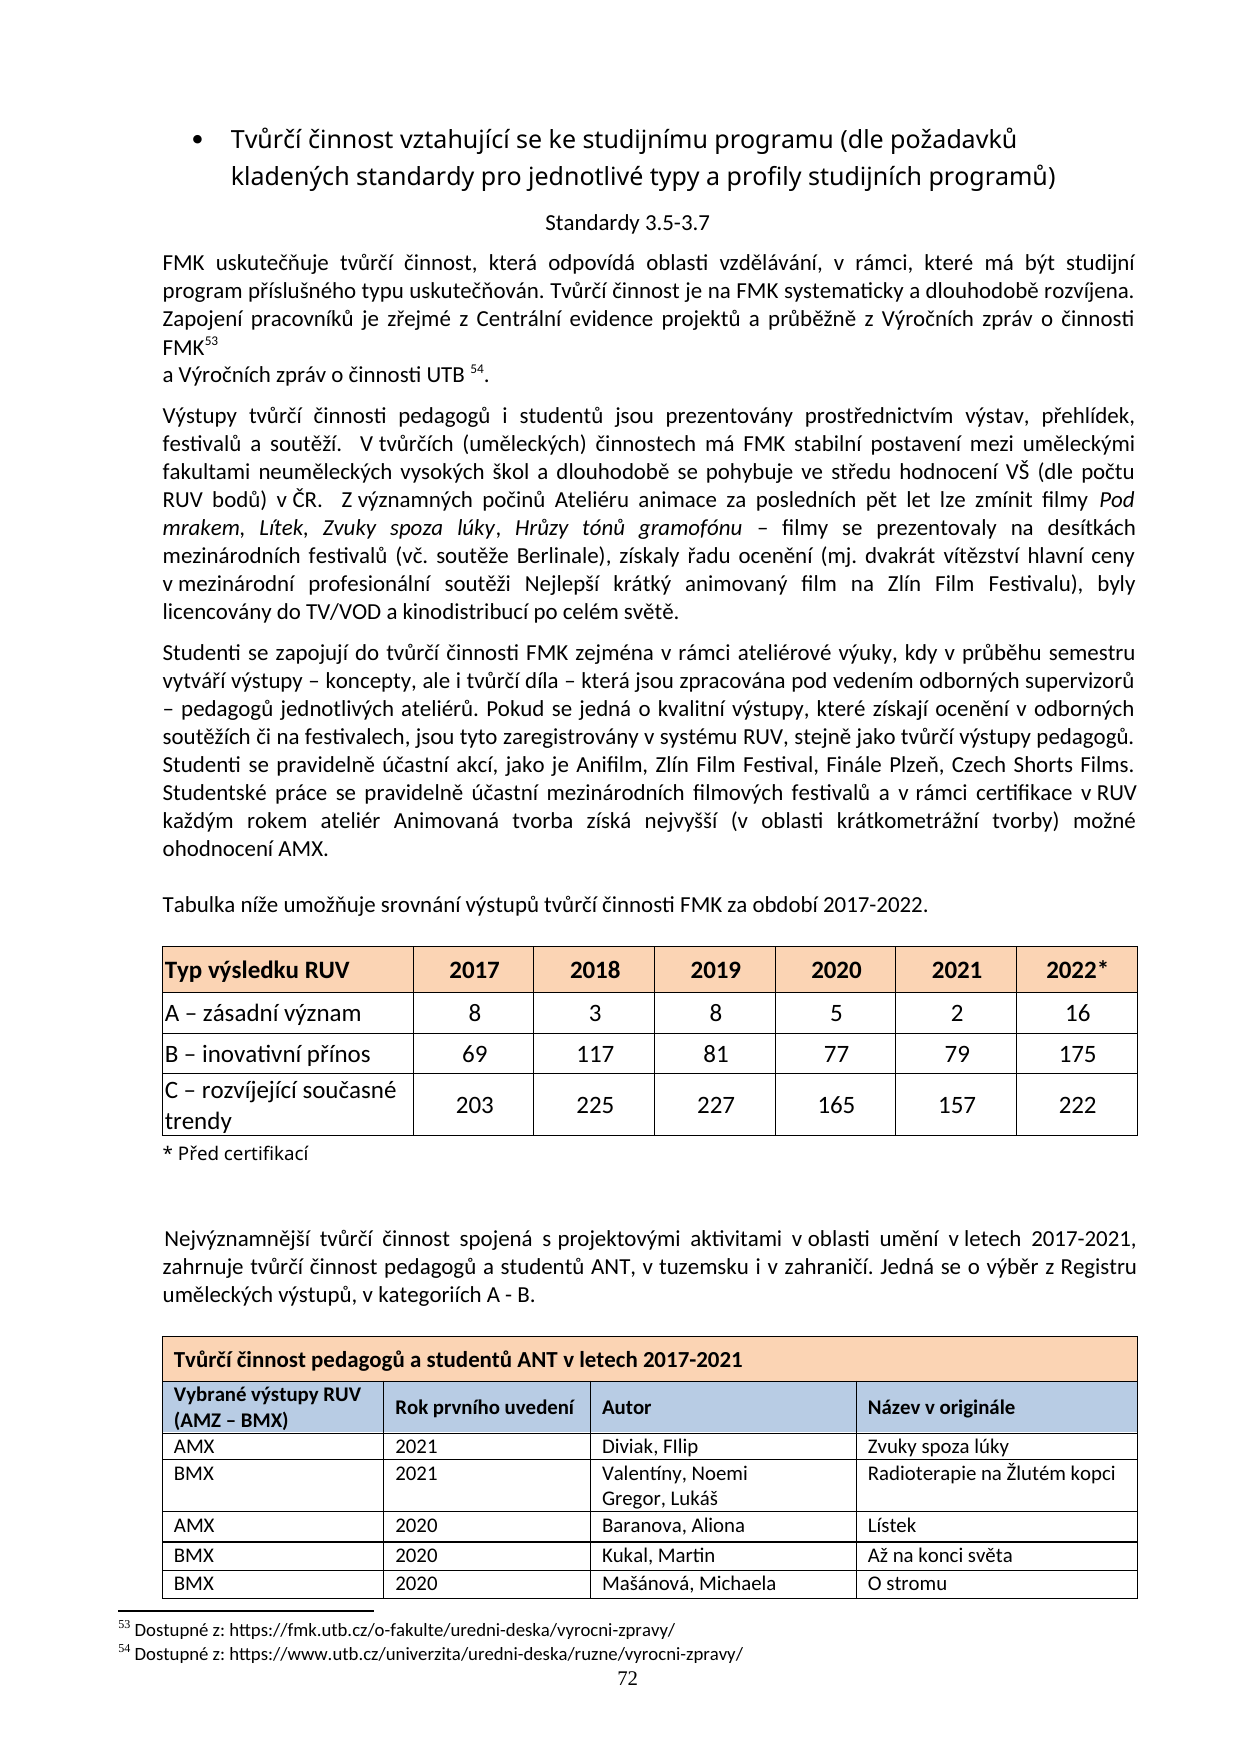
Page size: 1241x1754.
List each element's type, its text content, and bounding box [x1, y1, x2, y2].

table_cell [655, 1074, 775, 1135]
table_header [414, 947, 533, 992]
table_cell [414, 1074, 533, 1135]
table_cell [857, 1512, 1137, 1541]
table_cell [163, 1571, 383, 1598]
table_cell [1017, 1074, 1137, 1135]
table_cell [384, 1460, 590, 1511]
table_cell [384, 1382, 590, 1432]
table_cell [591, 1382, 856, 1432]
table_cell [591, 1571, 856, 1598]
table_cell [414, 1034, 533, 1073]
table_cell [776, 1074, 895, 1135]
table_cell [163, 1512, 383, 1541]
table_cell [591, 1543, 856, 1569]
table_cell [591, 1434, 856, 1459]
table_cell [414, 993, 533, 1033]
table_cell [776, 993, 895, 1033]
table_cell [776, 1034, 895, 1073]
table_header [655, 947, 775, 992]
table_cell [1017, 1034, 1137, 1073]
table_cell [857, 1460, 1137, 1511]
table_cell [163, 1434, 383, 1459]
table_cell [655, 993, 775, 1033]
text Nejvýznamnější tvůrčí činnost spojená s projektovými aktivitami v oblasti umění v letech 2017-2021, zahrnuje tvůrčí činnost pedagogů a studentů ANT, v tuzemsku i v zahraničí. Jedná se o výběr z Registru uměleckých výstupů, v kategoriích A - B. [162, 1224, 1137, 1308]
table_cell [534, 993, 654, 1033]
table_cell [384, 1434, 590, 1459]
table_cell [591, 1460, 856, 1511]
text FMK uskutečňuje tvůrčí činnost, která odpovídá oblasti vzdělávání, v rámci, které má být studijní program příslušného typu uskutečňován. Tvůrčí činnost je na FMK systematicky a dlouhodobě rozvíjena. Zapojení pracovníků je zřejmé z Centrální evidence projektů a průběžně z Výročních zpráv o činnosti FMK a Výročních zpráv o činnosti UTB . [162, 248, 1137, 389]
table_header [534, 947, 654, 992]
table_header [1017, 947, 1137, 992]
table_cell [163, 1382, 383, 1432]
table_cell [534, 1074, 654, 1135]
text Tabulka níže umožňuje srovnání výstupů tvůrčí činnosti FMK za období 2017-2022. [162, 890, 1137, 918]
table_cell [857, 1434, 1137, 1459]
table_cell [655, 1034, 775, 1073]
text Výstupy tvůrčí činnosti pedagogů i studentů jsou prezentovány prostřednictvím výstav, přehlídek, festivalů a soutěží. V tvůrčích (uměleckých) činnostech má FMK stabilní postavení mezi uměleckými fakultami neuměleckých vysokých škol a dlouhodobě se pohybuje ve středu hodnocení VŠ (dle počtu RUV bodů) v ČR. Z významných počinů Ateliéru animace za posledních pět let lze zmínit filmy Pod mrakem, Lítek, Zvuky spoza lúky, Hrůzy tónů gramofónu – filmy se prezentovaly na desítkách mezinárodních festivalů (vč. soutěže Berlinale), získaly řadu ocenění (mj. dvakrát vítězství hlavní ceny v mezinárodní profesionální soutěži Nejlepší krátký animovaný film na Zlín Film Festivalu), byly licencovány do TV/VOD a kinodistribucí po celém světě. [162, 401, 1137, 625]
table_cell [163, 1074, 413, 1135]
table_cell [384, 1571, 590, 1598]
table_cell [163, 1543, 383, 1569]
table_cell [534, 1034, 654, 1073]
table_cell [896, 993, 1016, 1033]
subtitle * Před certifikací [118, 1141, 1137, 1166]
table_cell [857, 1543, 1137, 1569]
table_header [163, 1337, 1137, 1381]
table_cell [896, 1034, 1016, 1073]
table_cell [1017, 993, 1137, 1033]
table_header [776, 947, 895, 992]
text Studenti se zapojují do tvůrčí činnosti FMK zejména v rámci ateliérové výuky, kdy v průběhu semestru vytváří výstupy – koncepty, ale i tvůrčí díla – která jsou zpracována pod vedením odborných supervizorů – pedagogů jednotlivých ateliérů. Pokud se jedná o kvalitní výstupy, které získají ocenění v odborných soutěžích či na festivalech, jsou tyto zaregistrovány v systému RUV, stejně jako tvůrčí výstupy pedagogů. Studenti se pravidelně účastní akcí, jako je Anifilm, Zlín Film Festival, Finále Plzeň, Czech Shorts Films. Studentské práce se pravidelně účastní mezinárodních filmových festivalů a v rámci certifikace v RUV každým rokem ateliér Animovaná tvorba získá nejvyšší (v oblasti krátkometrážní tvorby) možné ohodnocení AMX. [162, 638, 1137, 862]
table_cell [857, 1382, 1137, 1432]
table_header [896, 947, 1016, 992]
subtitle Tvůrčí činnost vztahující se ke studijnímu programu (dle požadavků kladených standardy pro jednotlivé typy a profily studijních programů) [193, 122, 1137, 193]
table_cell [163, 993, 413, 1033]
text Standardy 3.5-3.7 [118, 208, 1137, 236]
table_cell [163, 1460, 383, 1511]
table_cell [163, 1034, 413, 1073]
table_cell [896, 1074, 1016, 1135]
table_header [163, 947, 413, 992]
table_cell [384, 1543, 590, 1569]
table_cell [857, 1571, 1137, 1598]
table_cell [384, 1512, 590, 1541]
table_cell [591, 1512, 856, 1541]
